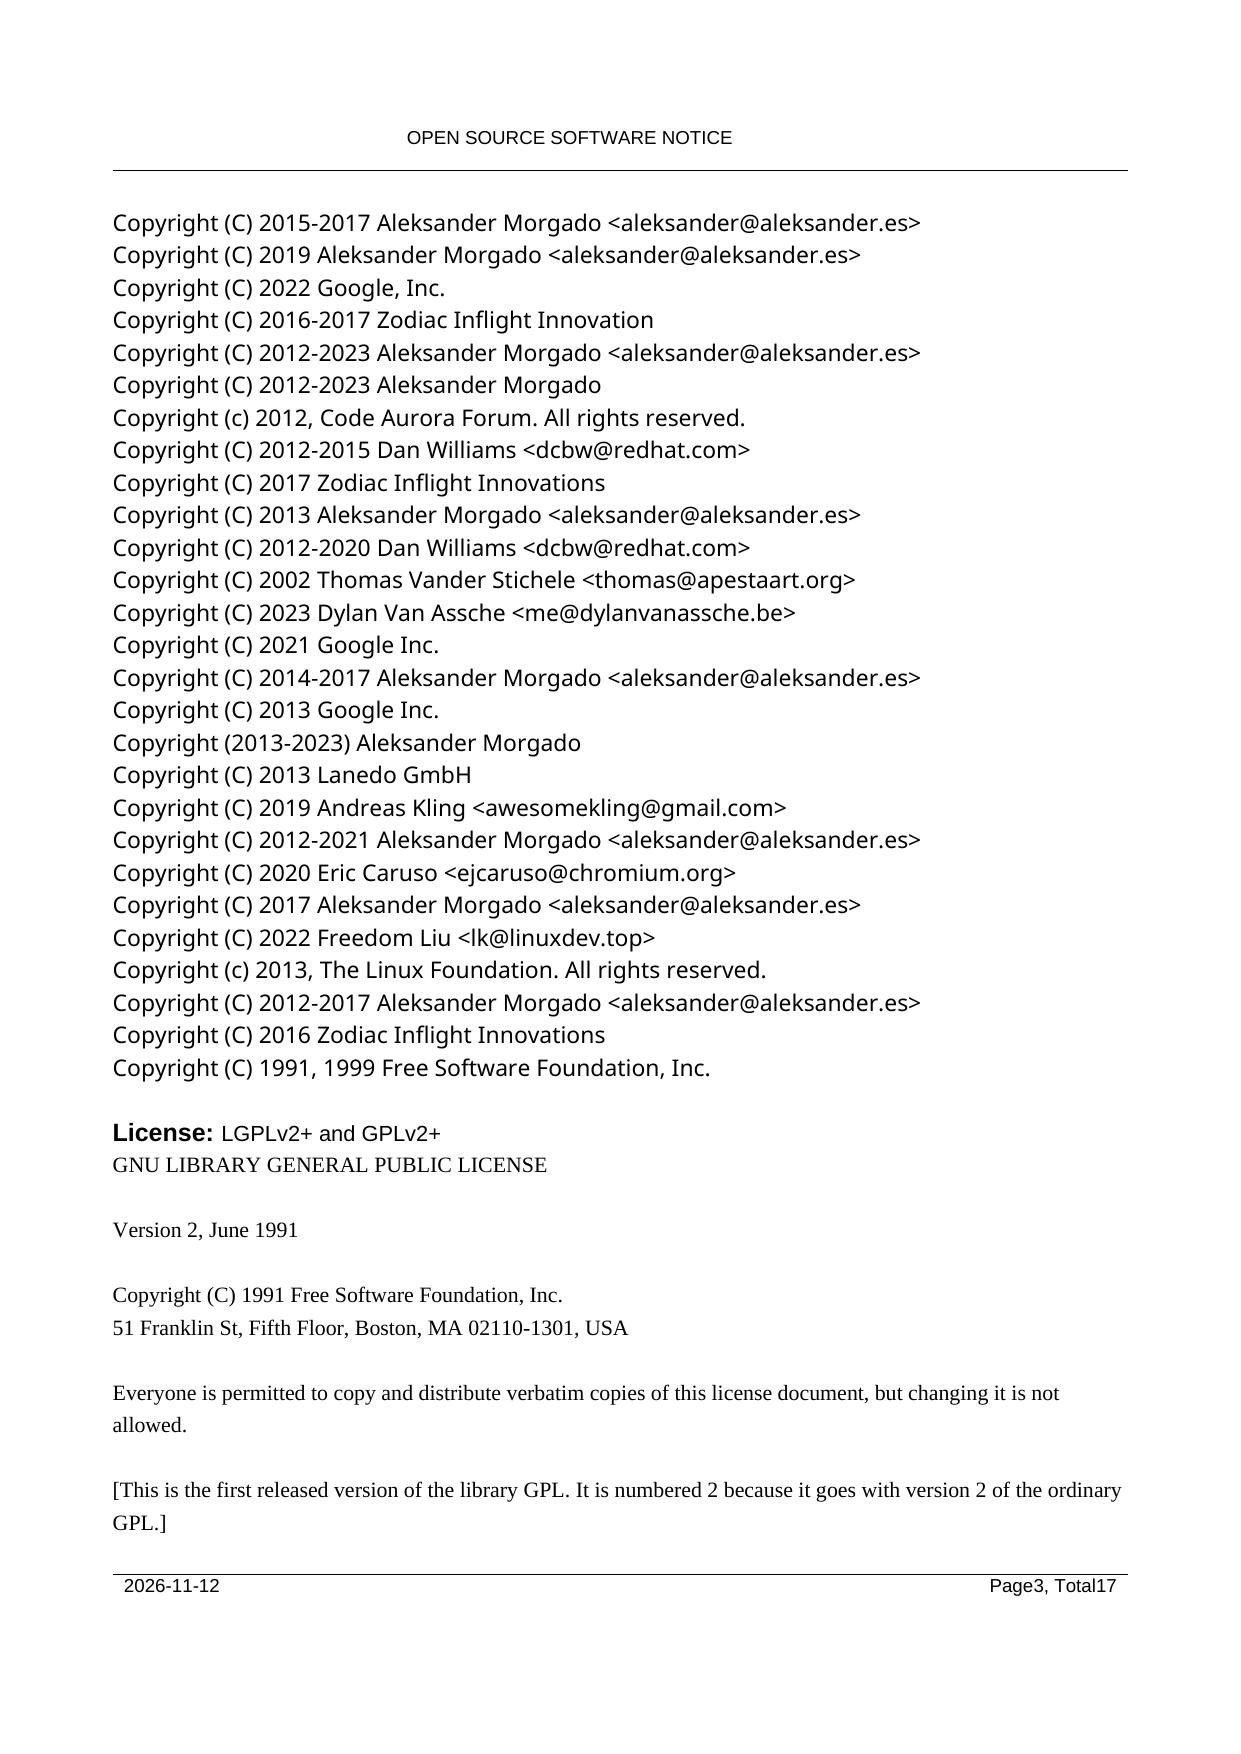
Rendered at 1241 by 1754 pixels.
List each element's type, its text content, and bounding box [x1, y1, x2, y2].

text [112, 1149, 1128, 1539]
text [112, 206, 1128, 1116]
text License: LGPLv2+ and GPLv2+ [112, 1116, 1128, 1149]
